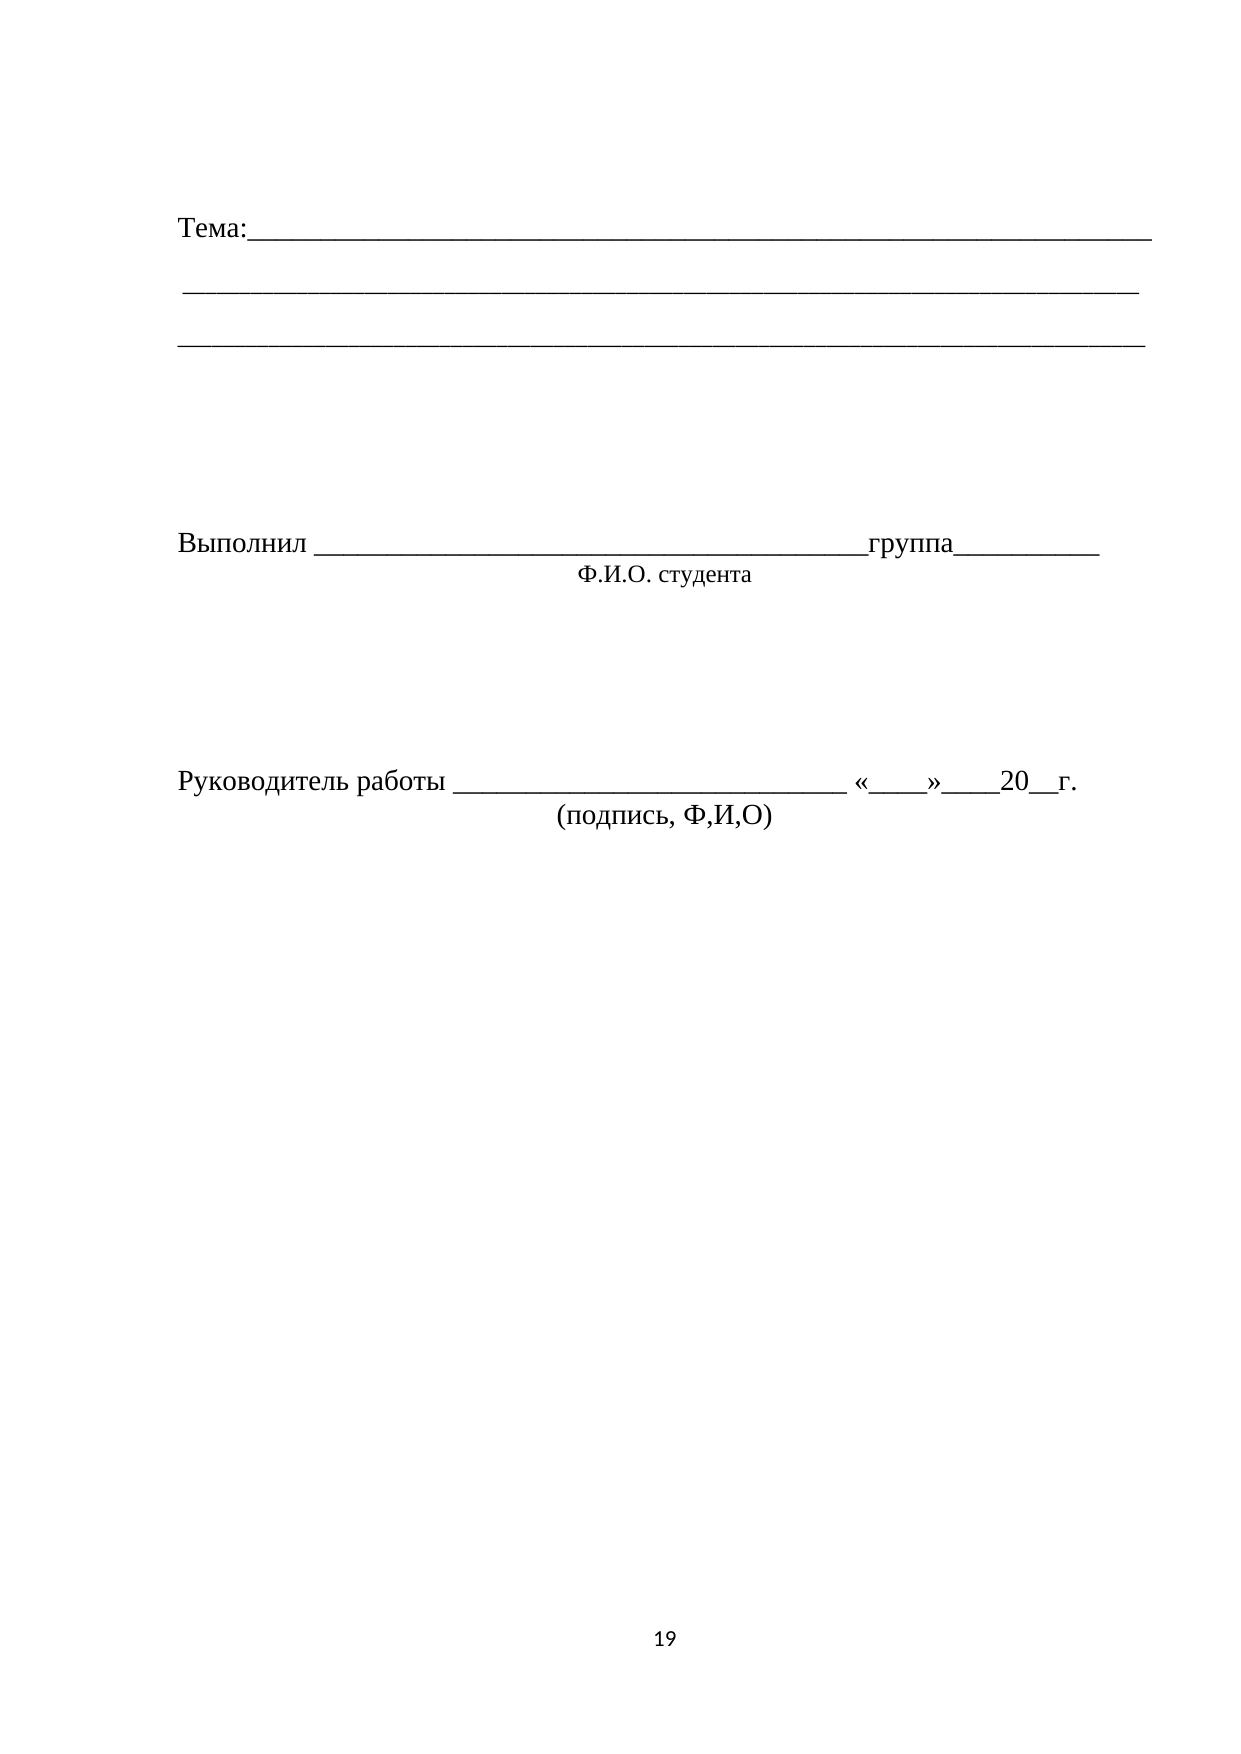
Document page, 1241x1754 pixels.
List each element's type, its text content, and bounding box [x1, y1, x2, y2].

text Ф.И.О. студента [177, 559, 1152, 588]
text ____________________________________________________________________________________ [177, 269, 1152, 297]
text Тема:______________________________________________________________ [177, 210, 1152, 244]
text _____________________________________________________________________________________ [177, 322, 1152, 350]
text Выполнил ______________________________________группа__________ [177, 525, 1152, 559]
text (подпись, Ф,И,О) [177, 797, 1152, 830]
text Руководитель работы ___________________________ «____»____20__г. [177, 763, 1152, 797]
